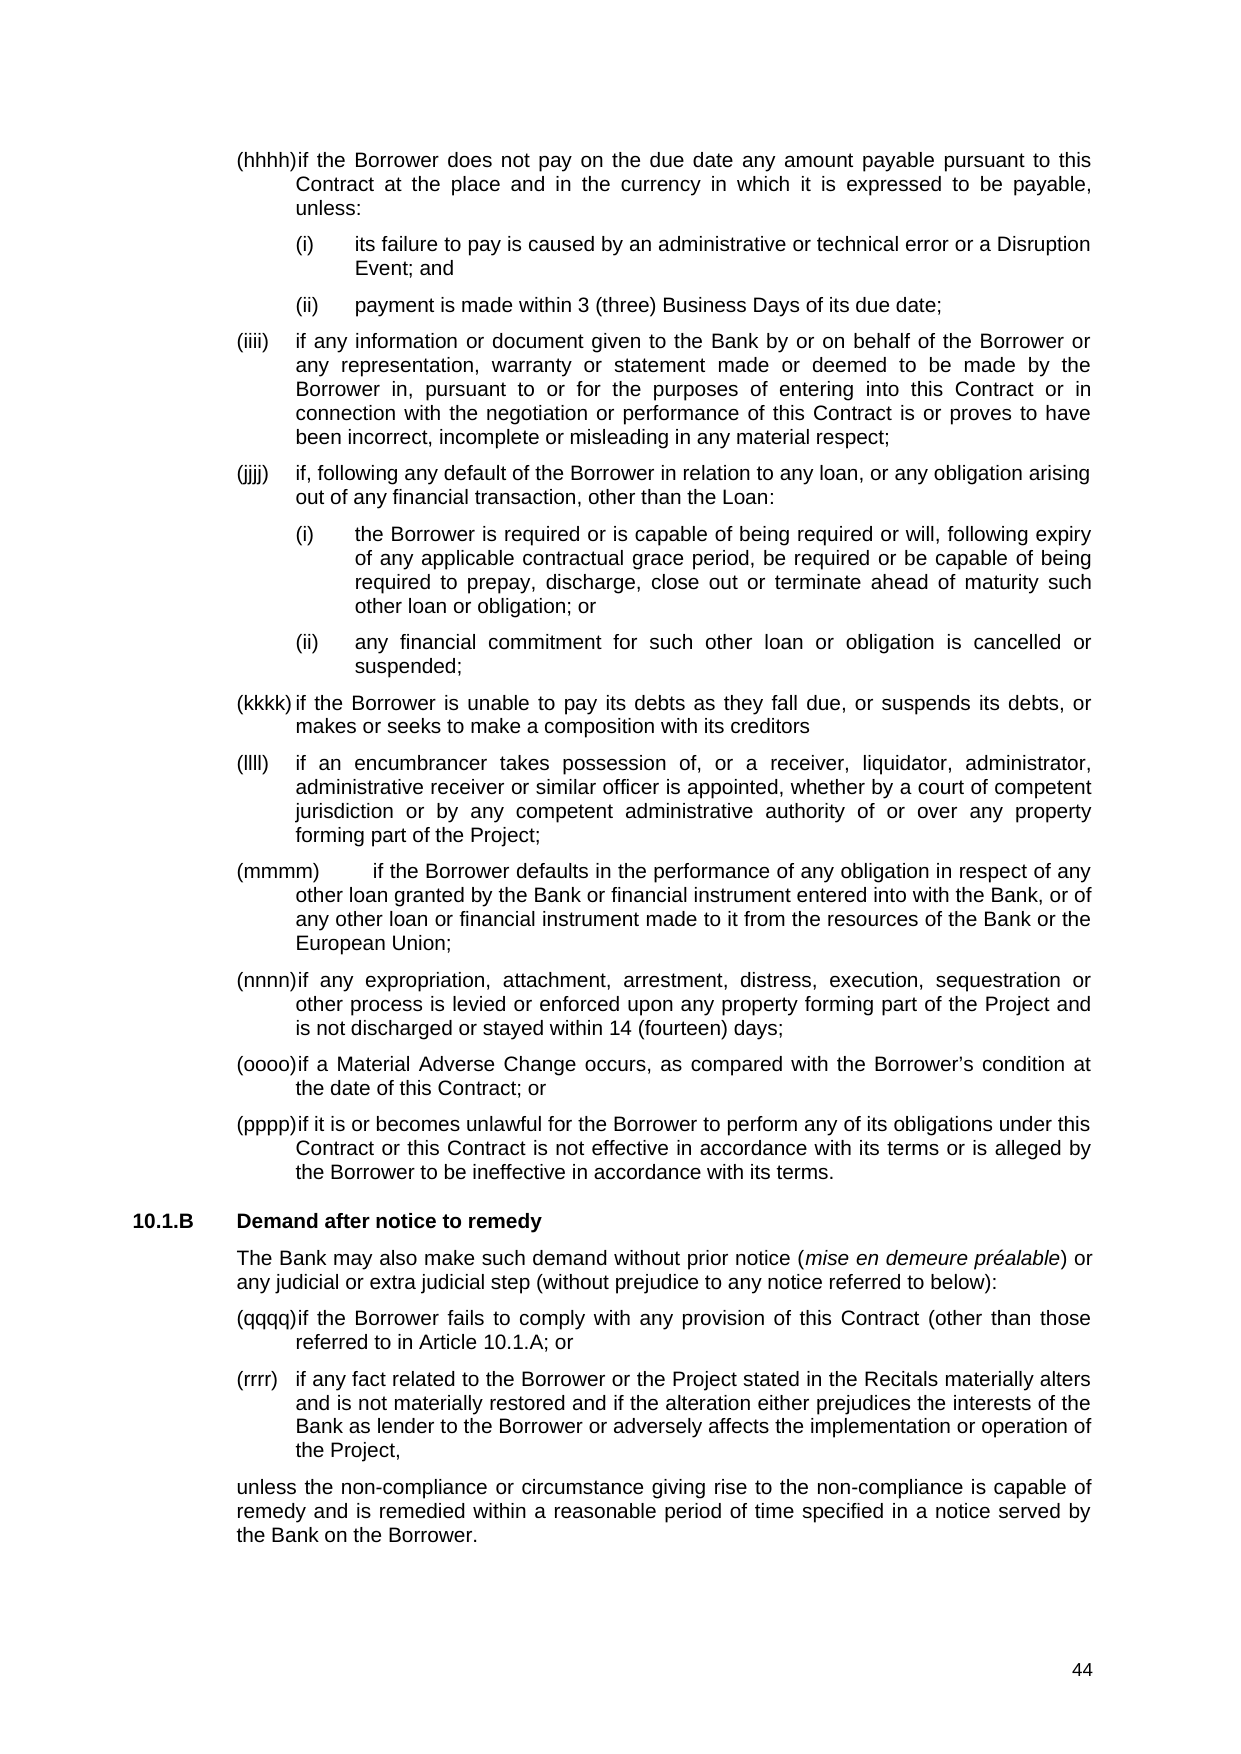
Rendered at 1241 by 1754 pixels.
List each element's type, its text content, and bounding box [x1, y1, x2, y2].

list any financial commitment for such other loan or obligation is cancelled or suspended; [295, 630, 1092, 678]
list if any information or document given to the Bank by or on behalf of the Borrower or any representation, warranty or statement made or deemed to be made by the Borrower in, pursuant to or for the purposes of entering into this Contract or in connection with the negotiation or performance of this Contract is or proves to have been incorrect, incomplete or misleading in any material respect; [236, 329, 1092, 449]
list if an encumbrancer takes possession of, or a receiver, liquidator, administrator, administrative receiver or similar officer is appointed, whether by a court of competent jurisdiction or by any competent administrative authority of or over any property forming part of the Project; [236, 751, 1092, 847]
list the Borrower is required or is capable of being required or will, following expiry of any applicable contractual grace period, be required or be capable of being required to prepay, discharge, close out or terminate ahead of maturity such other loan or obligation; or [295, 522, 1092, 617]
list if the Borrower fails to comply with any provision of this Contract (other than those referred to in Article 10.1.A; or [236, 1306, 1092, 1354]
list if the Borrower does not pay on the due date any amount payable pursuant to this Contract at the place and in the currency in which it is expressed to be payable, unless: [236, 148, 1092, 219]
list its failure to pay is caused by an administrative or technical error or a Disruption Event; and [295, 232, 1092, 280]
list if any expropriation, attachment, arrestment, distress, execution, sequestration or other process is levied or enforced upon any property forming part of the Project and is not discharged or stayed within 14 (fourteen) days; [236, 967, 1092, 1039]
list if, following any default of the Borrower in relation to any loan, or any obligation arising out of any financial transaction, other than the Loan: [236, 461, 1092, 509]
list if a Material Adverse Change occurs, as compared with the Borrower’s condition at the date of this Contract; or [236, 1052, 1092, 1100]
subtitle Demand after notice to remedy [132, 1209, 1092, 1233]
list if the Borrower is unable to pay its debts as they fall due, or suspends its debts, or makes or seeks to make a composition with its creditors [236, 690, 1092, 738]
list if any fact related to the Borrower or the Project stated in the Recitals materially alters and is not materially restored and if the alteration either prejudices the interests of the Bank as lender to the Borrower or adversely affects the implementation or operation of the Project, [236, 1366, 1092, 1462]
list if the Borrower defaults in the performance of any obligation in respect of any other loan granted by the Bank or financial instrument entered into with the Bank, or of any other loan or financial instrument made to it from the resources of the Bank or the European Union; [236, 859, 1092, 955]
text The Bank may also make such demand without prior notice (mise en demeure préalable) or any judicial or extra judicial step (without prejudice to any notice referred to below): [236, 1246, 1092, 1293]
text unless the non-compliance or circumstance giving rise to the non-compliance is capable of remedy and is remedied within a reasonable period of time specified in a notice served by the Bank on the Borrower. [236, 1475, 1092, 1547]
list payment is made within 3 (three) Business Days of its due date; [295, 292, 1092, 316]
list if it is or becomes unlawful for the Borrower to perform any of its obligations under this Contract or this Contract is not effective in accordance with its terms or is alleged by the Borrower to be ineffective in accordance with its terms. [236, 1112, 1092, 1184]
